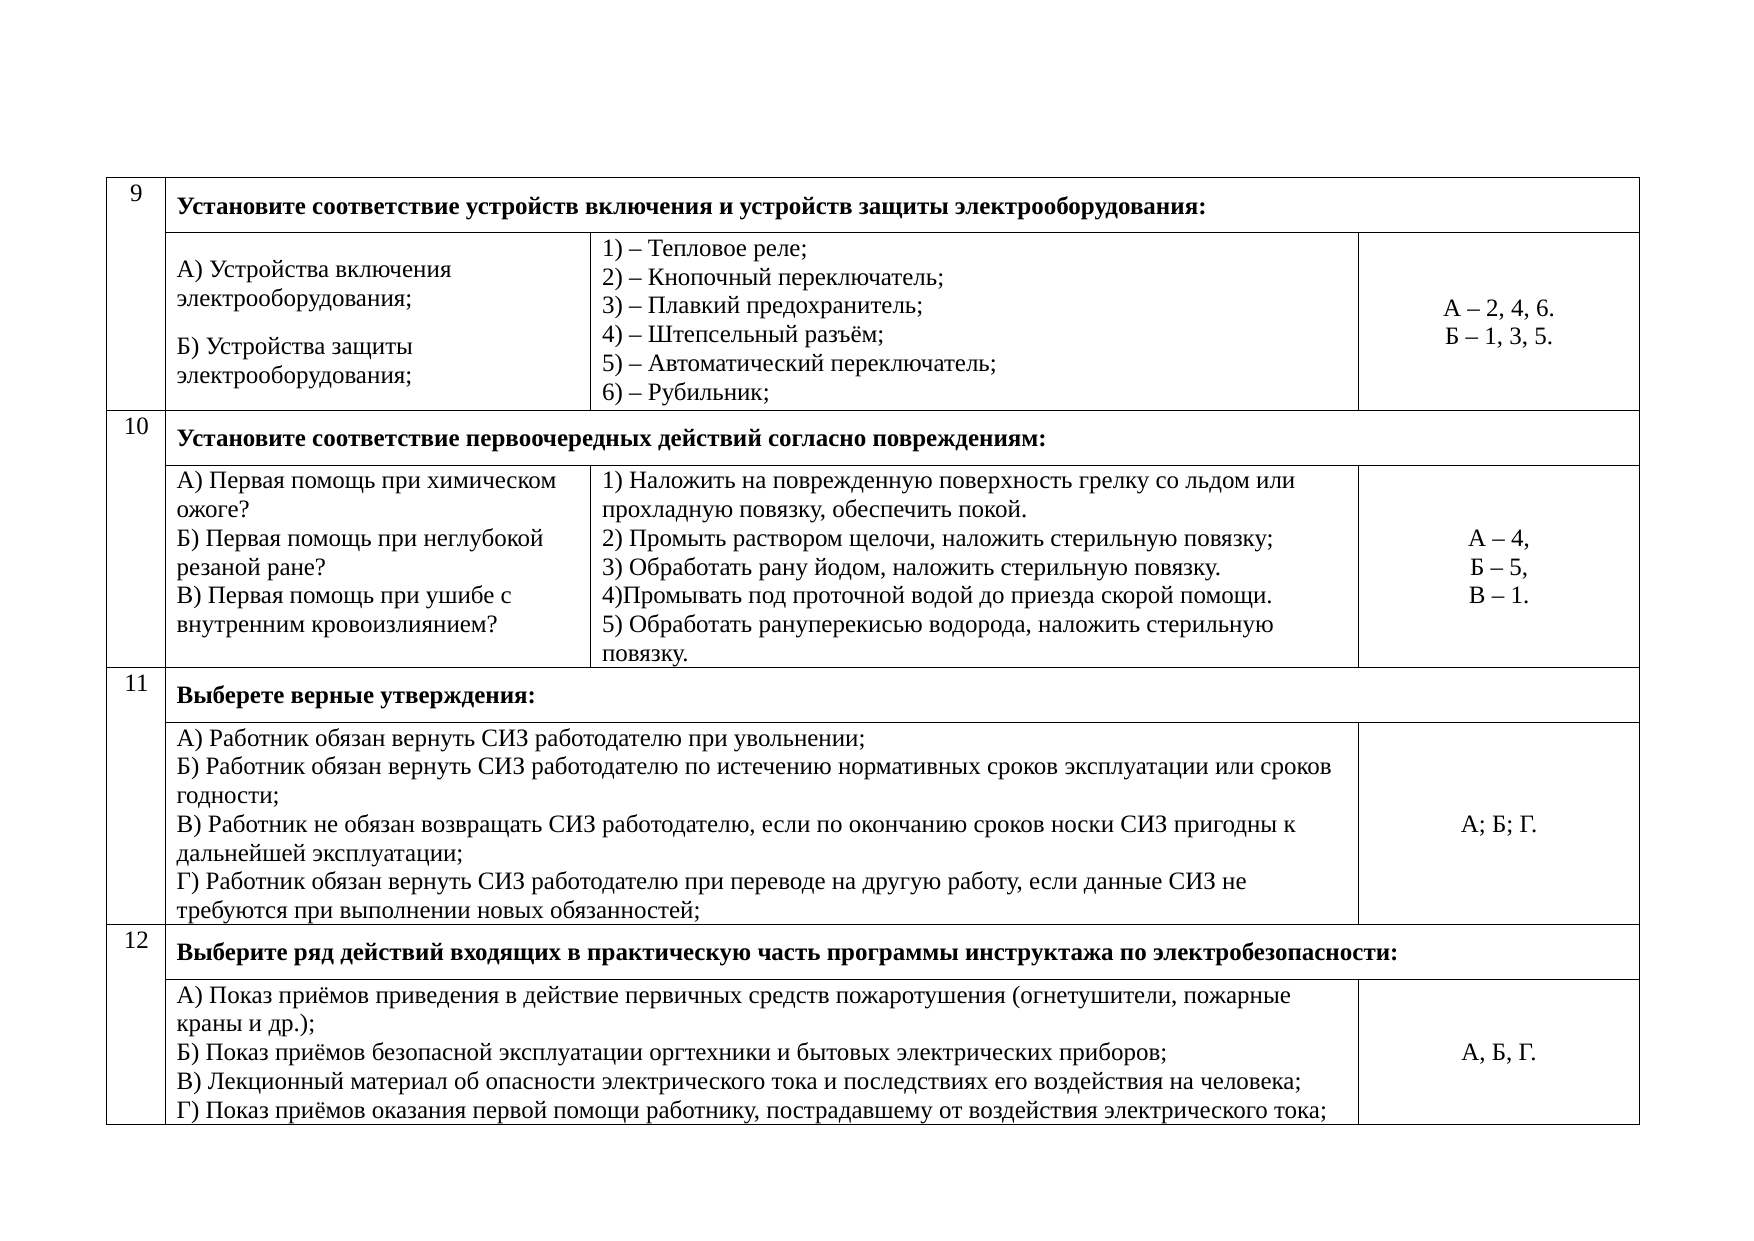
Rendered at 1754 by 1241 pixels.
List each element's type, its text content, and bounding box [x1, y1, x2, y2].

table_cell А) Показ приёмов приведения в действие первичных средств пожаротушения (огнетушители, пожарные краны и др.); Б) Показ приёмов безопасной эксплуатации оргтехники и бытовых электрических приборов; В) Лекционный материал об опасности электрического тока и последствиях его воздействия на человека; Г) Показ приёмов оказания первой помощи работнику, пострадавшему от воздействия электрического тока; [166, 980, 1358, 1123]
table_cell Выберите ряд действий входящих в практическую часть программы инструктажа по электробезопасности: [166, 925, 1639, 979]
table_cell Выберете верные утверждения: [166, 668, 1639, 722]
table_cell А – 2, 4, 6. Б – 1, 3, 5. [1359, 233, 1639, 410]
table_cell 10 [107, 411, 165, 667]
table_cell A) Работник обязан вернуть СИЗ работодателю при увольнении; Б) Работник обязан вернуть СИЗ работодателю по истечению нормативных сроков эксплуатации или сроков годности; B) Работник не обязан возвращать СИЗ работодателю, если по окончанию сроков носки СИЗ пригодны к дальнейшей эксплуатации; Г) Работник обязан вернуть СИЗ работодателю при переводе на другую работу, если данные СИЗ не требуются при выполнении новых обязанностей; [166, 723, 1358, 924]
table_cell 1) – Тепловое реле; 2) – Кнопочный переключатель; 3) – Плавкий предохранитель; 4) – Штепсельный разъём; 5) – Автоматический переключатель; 6) – Рубильник; [591, 233, 1358, 410]
table_cell 9 [107, 178, 165, 410]
table_cell A; Б; Г. [1359, 723, 1639, 924]
table_cell А – 4, Б – 5, В – 1. [1359, 466, 1639, 667]
table_cell Установите соответствие первоочередных действий согласно повреждениям: [166, 411, 1639, 464]
table_cell 12 [107, 925, 165, 1123]
table_cell А) Первая помощь при химическом ожоге? Б) Первая помощь при неглубокой резаной ране? В) Первая помощь при ушибе с внутренним кровоизлиянием? [166, 466, 590, 667]
table_cell 1) Наложить на поврежденную поверхность грелку со льдом или прохладную повязку, обеспечить покой. 2) Промыть раствором щелочи, наложить стерильную повязку; 3) Обработать рану йодом, наложить стерильную повязку. 4)Промывать под проточной водой до приезда скорой помощи. 5) Обработать рануперекисью водорода, наложить стерильную повязку. [591, 466, 1358, 667]
table_cell Установите соответствие устройств включения и устройств защиты электрооборудования: [166, 178, 1639, 232]
table_cell 11 [107, 668, 165, 924]
table_cell А, Б, Г. [1359, 980, 1639, 1123]
table_cell А) Устройства включения электрооборудования; Б) Устройства защиты электрооборудования; [166, 233, 590, 410]
